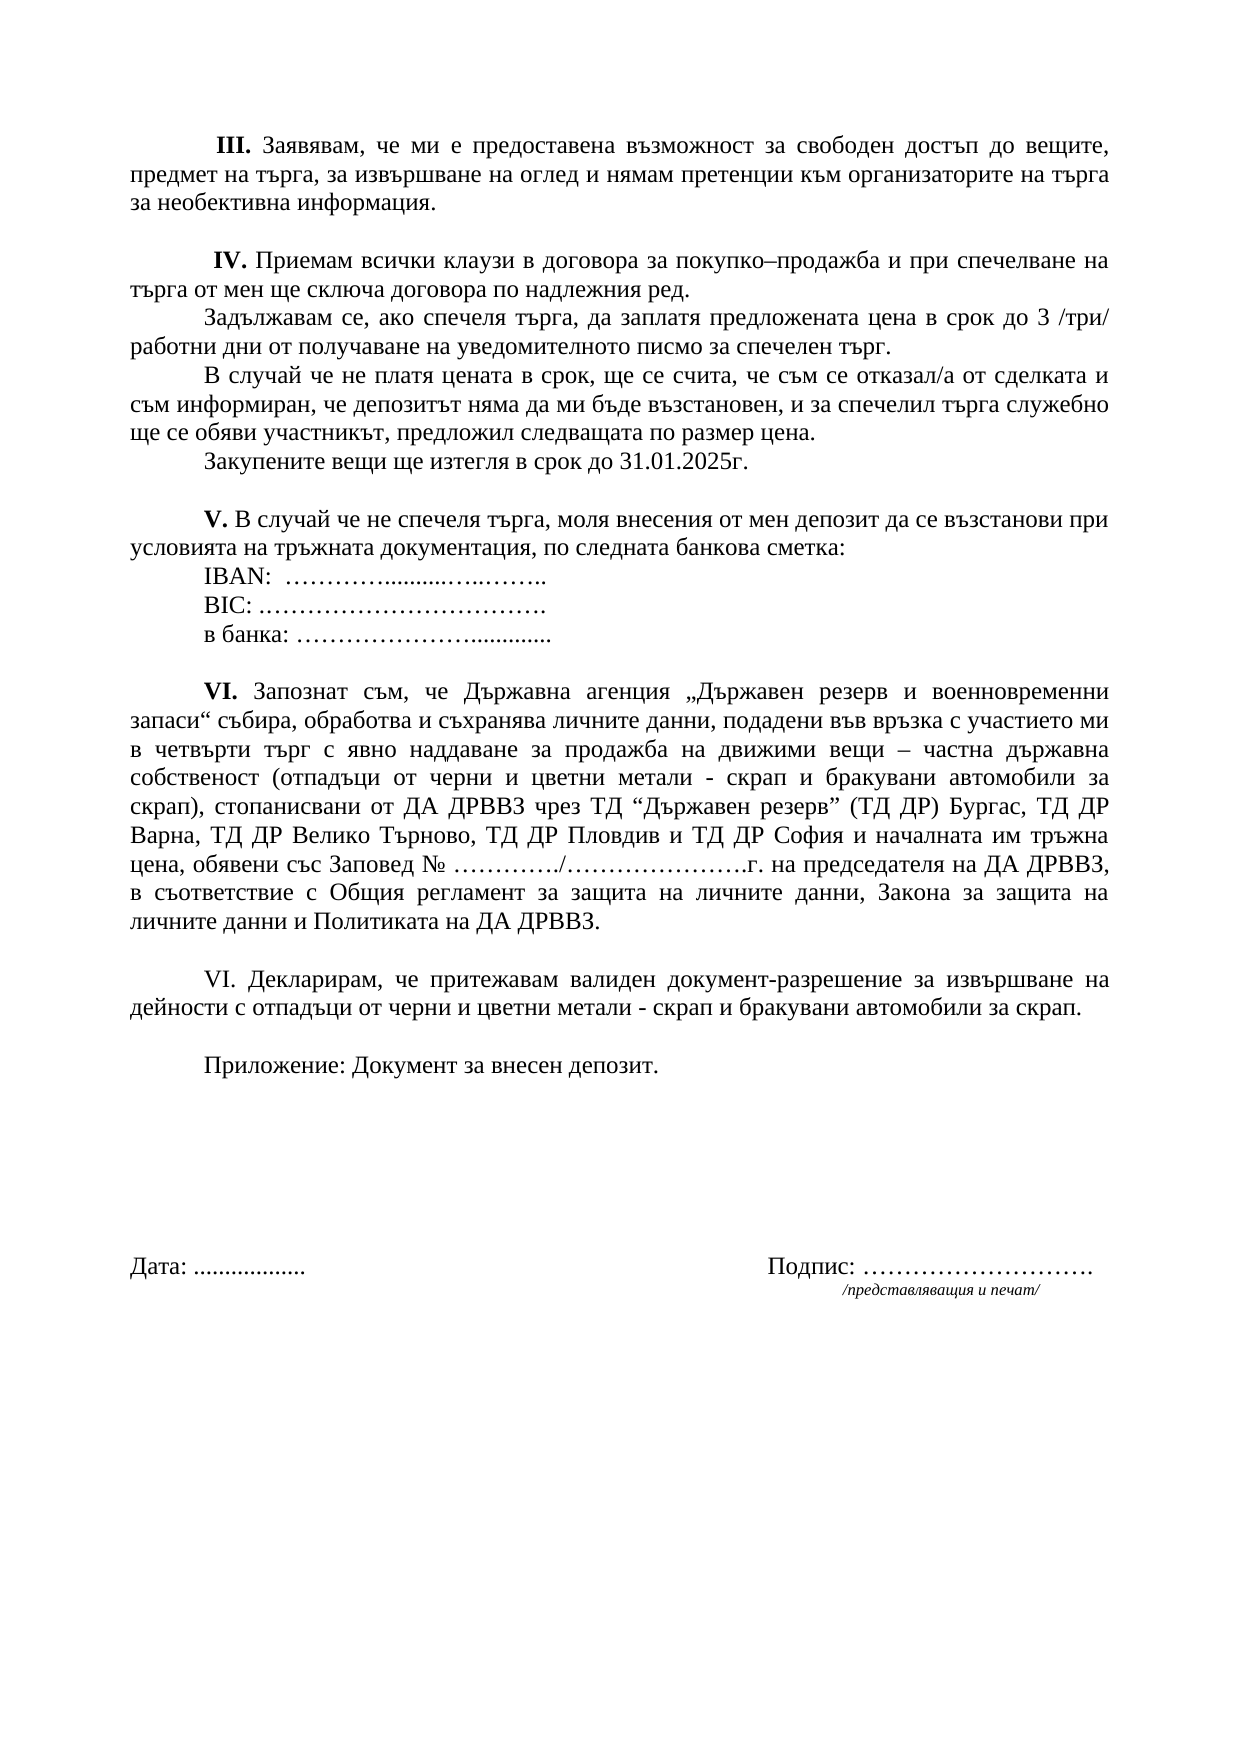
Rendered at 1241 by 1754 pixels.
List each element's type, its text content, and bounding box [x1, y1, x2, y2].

text VI. Запознат съм, че Държавна агенция „Държавен резерв и военновременни запаси“ събира, обработва и съхранява личните данни, подадени във връзка с участието ми в четвърти търг с явно наддаване за продажба на движими вещи – частна държавна собственост (отпадъци от черни и цветни метали - скрап и бракувани автомобили за скрап), стопанисвани от ДА ДРВВЗ чрез ТД “Държавен резерв” (ТД ДР) Бургас, ТД ДР Варна, ТД ДР Велико Търново, ТД ДР Пловдив и ТД ДР София и началната им тръжна цена, обявени със Заповед № …………./………………….г. на председателя на ДА ДРВВЗ, в съответствие с Общия регламент за защита на личните данни, Закона за защита на личните данни и Политиката на ДА ДРВВЗ. [130, 676, 1110, 935]
text Закупените вещи ще изтегля в срок до 31.01.2025г. [130, 446, 1110, 475]
text В случай че не платя цената в срок, ще се счита, че съм се отказал/а от сделката и съм информиран, че депозитът няма да ми бъде възстановен, и за спечелил търга служебно ще се обяви участникът, предложил следващата по размер цена. [130, 360, 1110, 446]
text ІV. Приемам всички клаузи в договора за покупко–продажба и при спечелване на търга от мен ще сключа договора по надлежния ред. [130, 245, 1110, 302]
text /представляващия и печат/ [130, 1280, 1110, 1299]
text BIC: .……………………………. [130, 590, 1110, 619]
text VI. Декларирам, че притежавам валиден документ-разрешение за извършване на дейности с отпадъци от черни и цветни метали - скрап и бракувани автомобили за скрап. [130, 964, 1110, 1021]
text Задължавам се, ако спечеля търга, да заплатя предложената цена в срок до 3 /три/ работни дни от получаване на уведомителното писмо за спечелен търг. [130, 302, 1110, 360]
text ІІІ. Заявявам, че ми е предоставена възможност за свободен достъп до вещите, предмет на търга, за извършване на оглед и нямам претенции към организаторите на търга за необективна информация. [130, 130, 1110, 216]
text Приложение: Документ за внесен депозит. [130, 1050, 1110, 1079]
text IBAN: …………..........…..…….. [130, 561, 1110, 590]
text в банка: …………………............. [130, 619, 1110, 647]
text V. В случай че не спечеля търга, моля внесения от мен депозит да се възстанови при условията на тръжната документация, по следната банкова сметка: [130, 504, 1110, 561]
text Дата: .................. Подпис: ………………………. [130, 1251, 1110, 1280]
